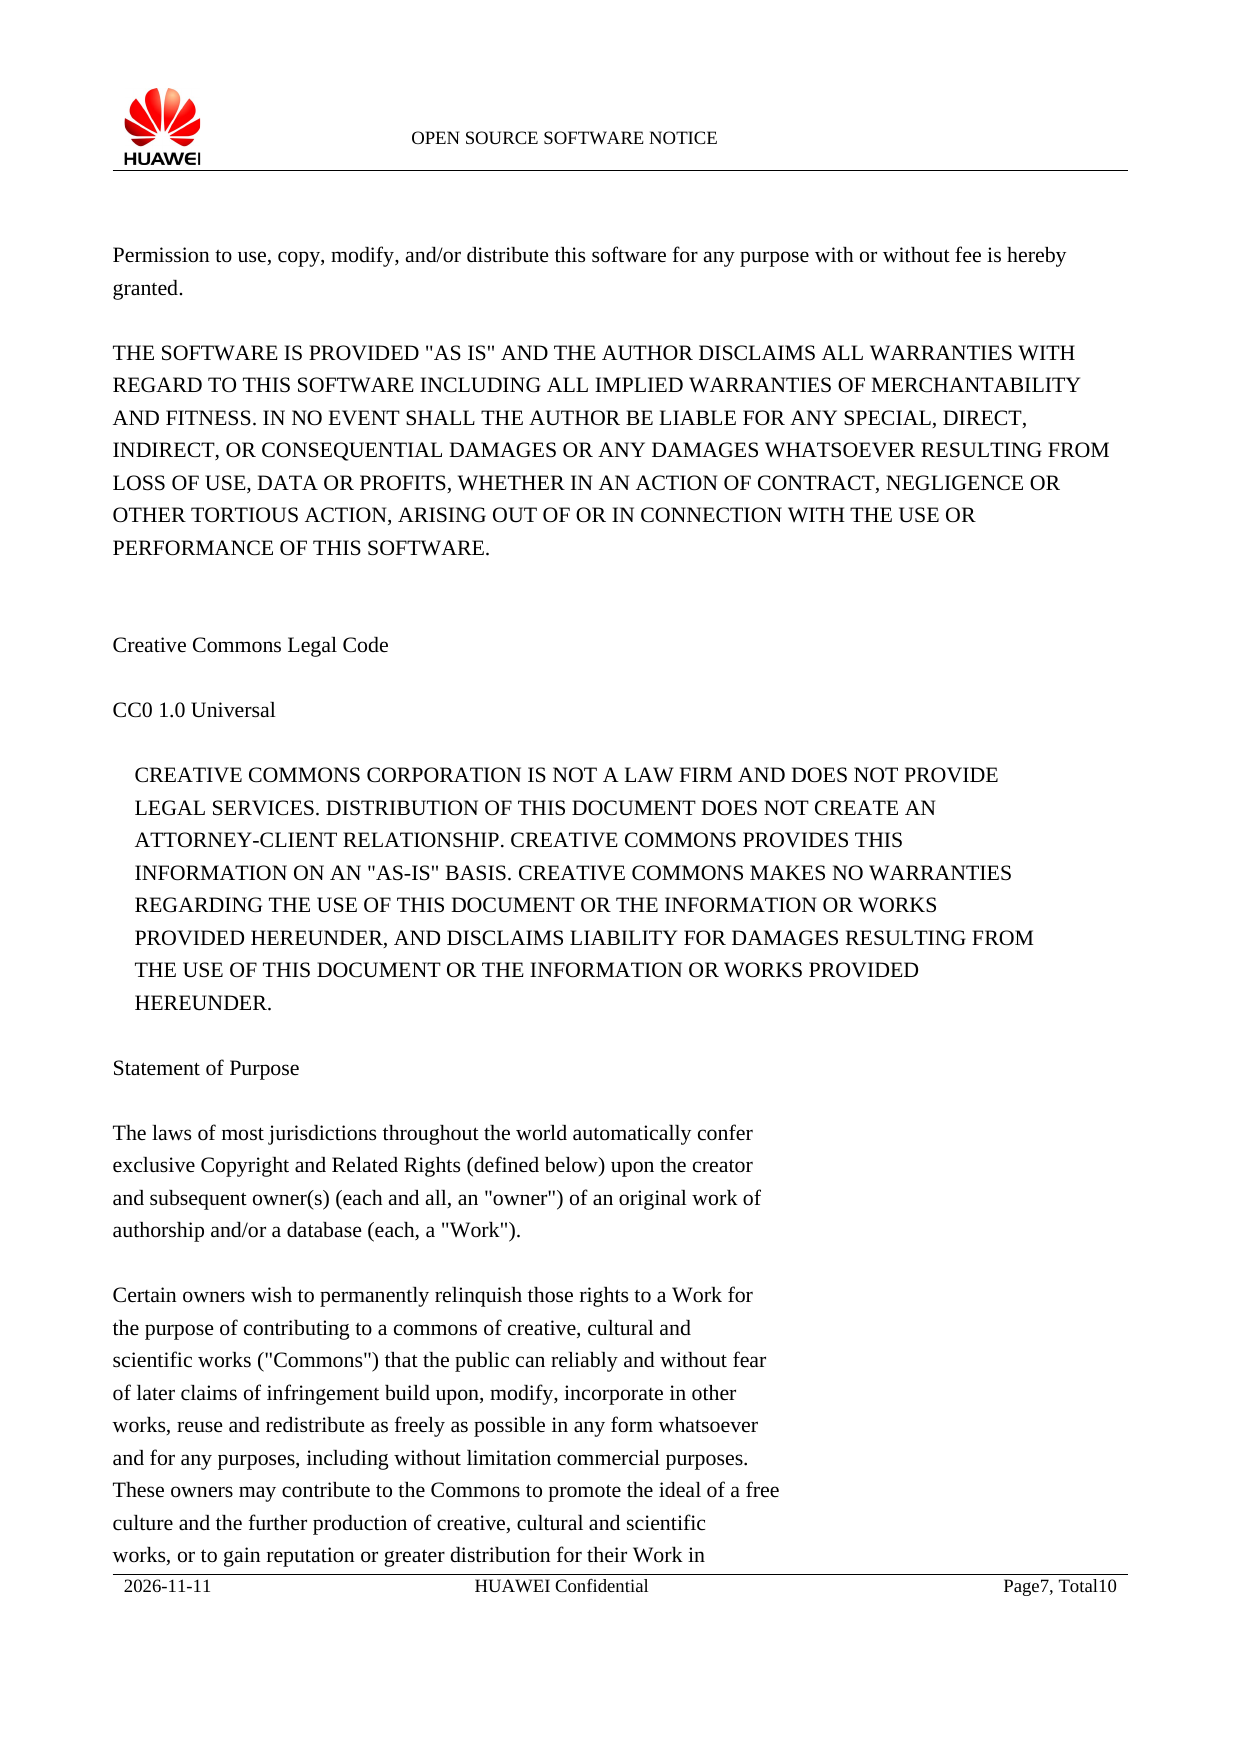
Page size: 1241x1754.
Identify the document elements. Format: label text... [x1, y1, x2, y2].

picture [124, 88, 201, 165]
